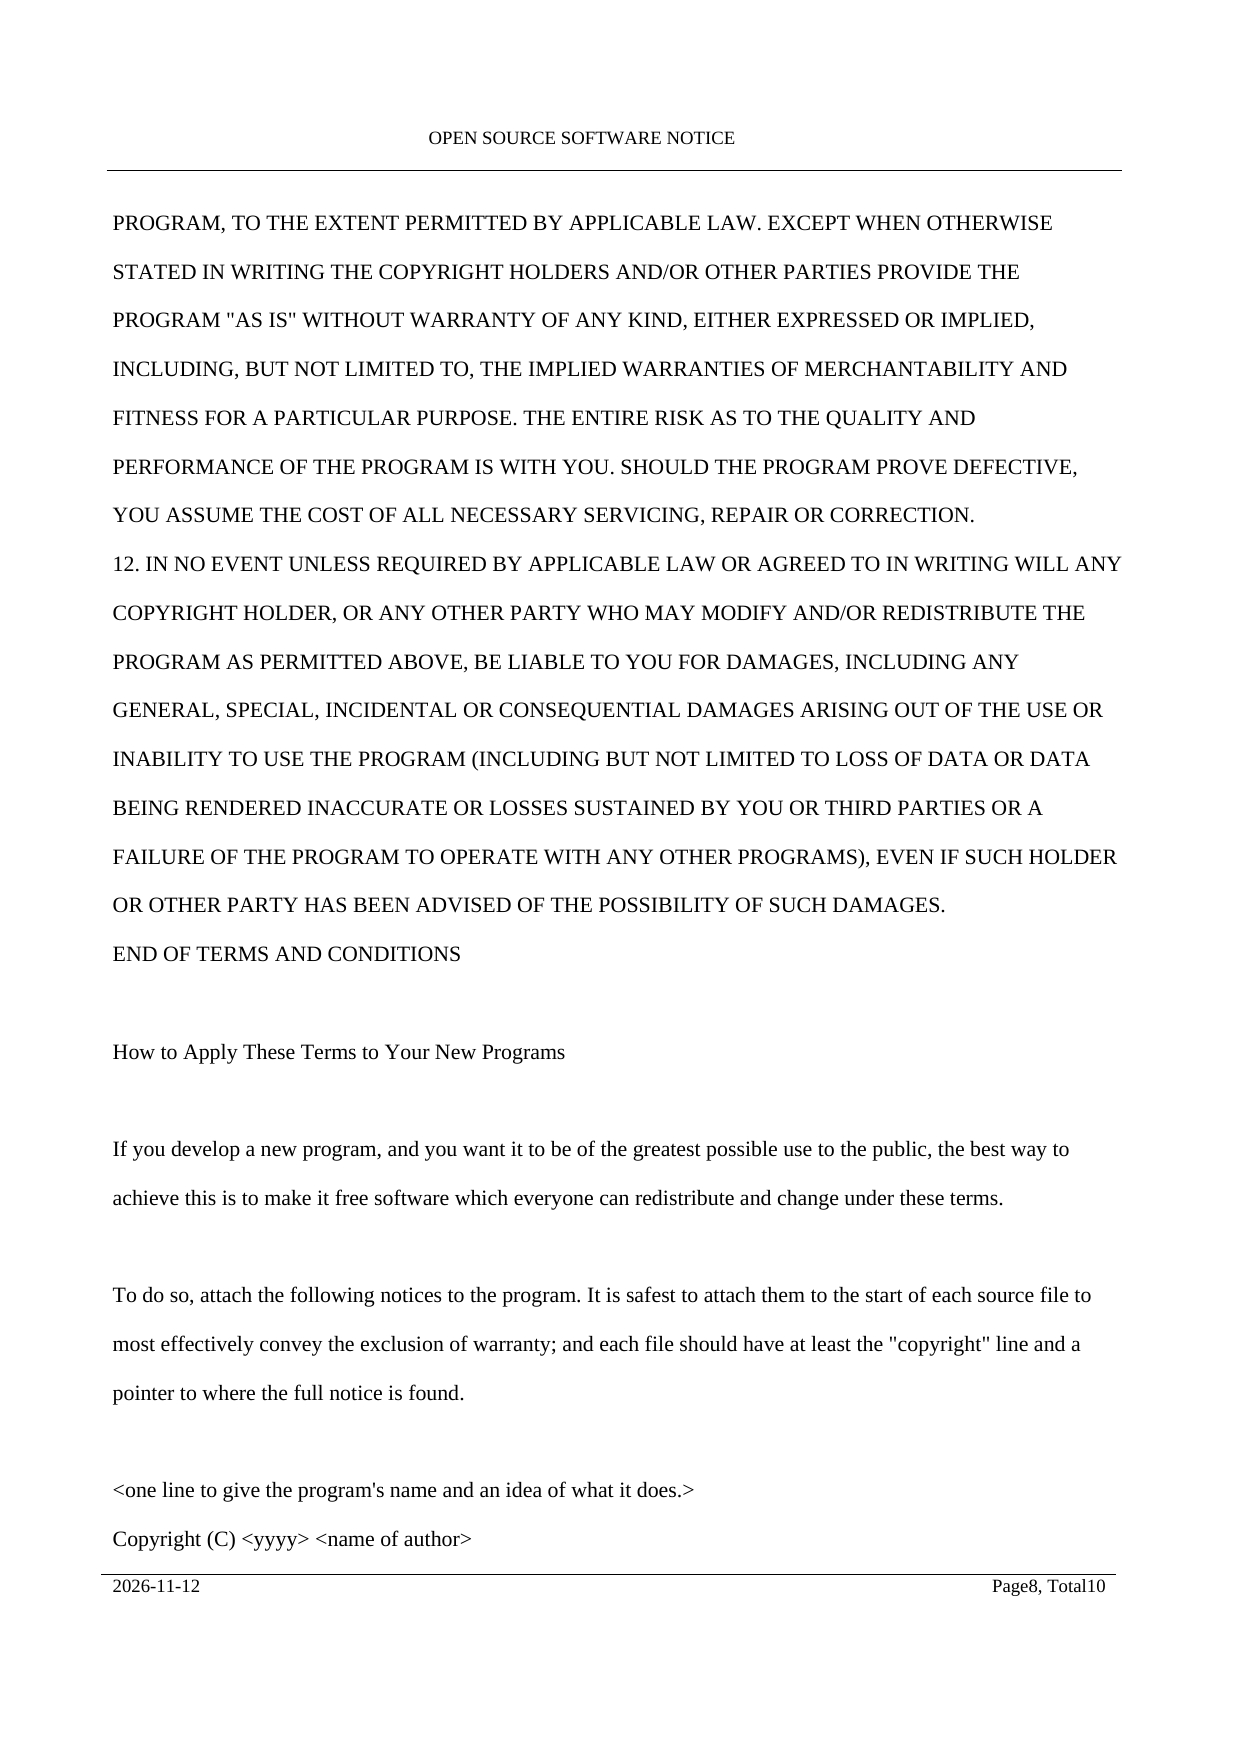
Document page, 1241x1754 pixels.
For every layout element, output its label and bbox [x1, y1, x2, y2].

text [112, 206, 1128, 1555]
